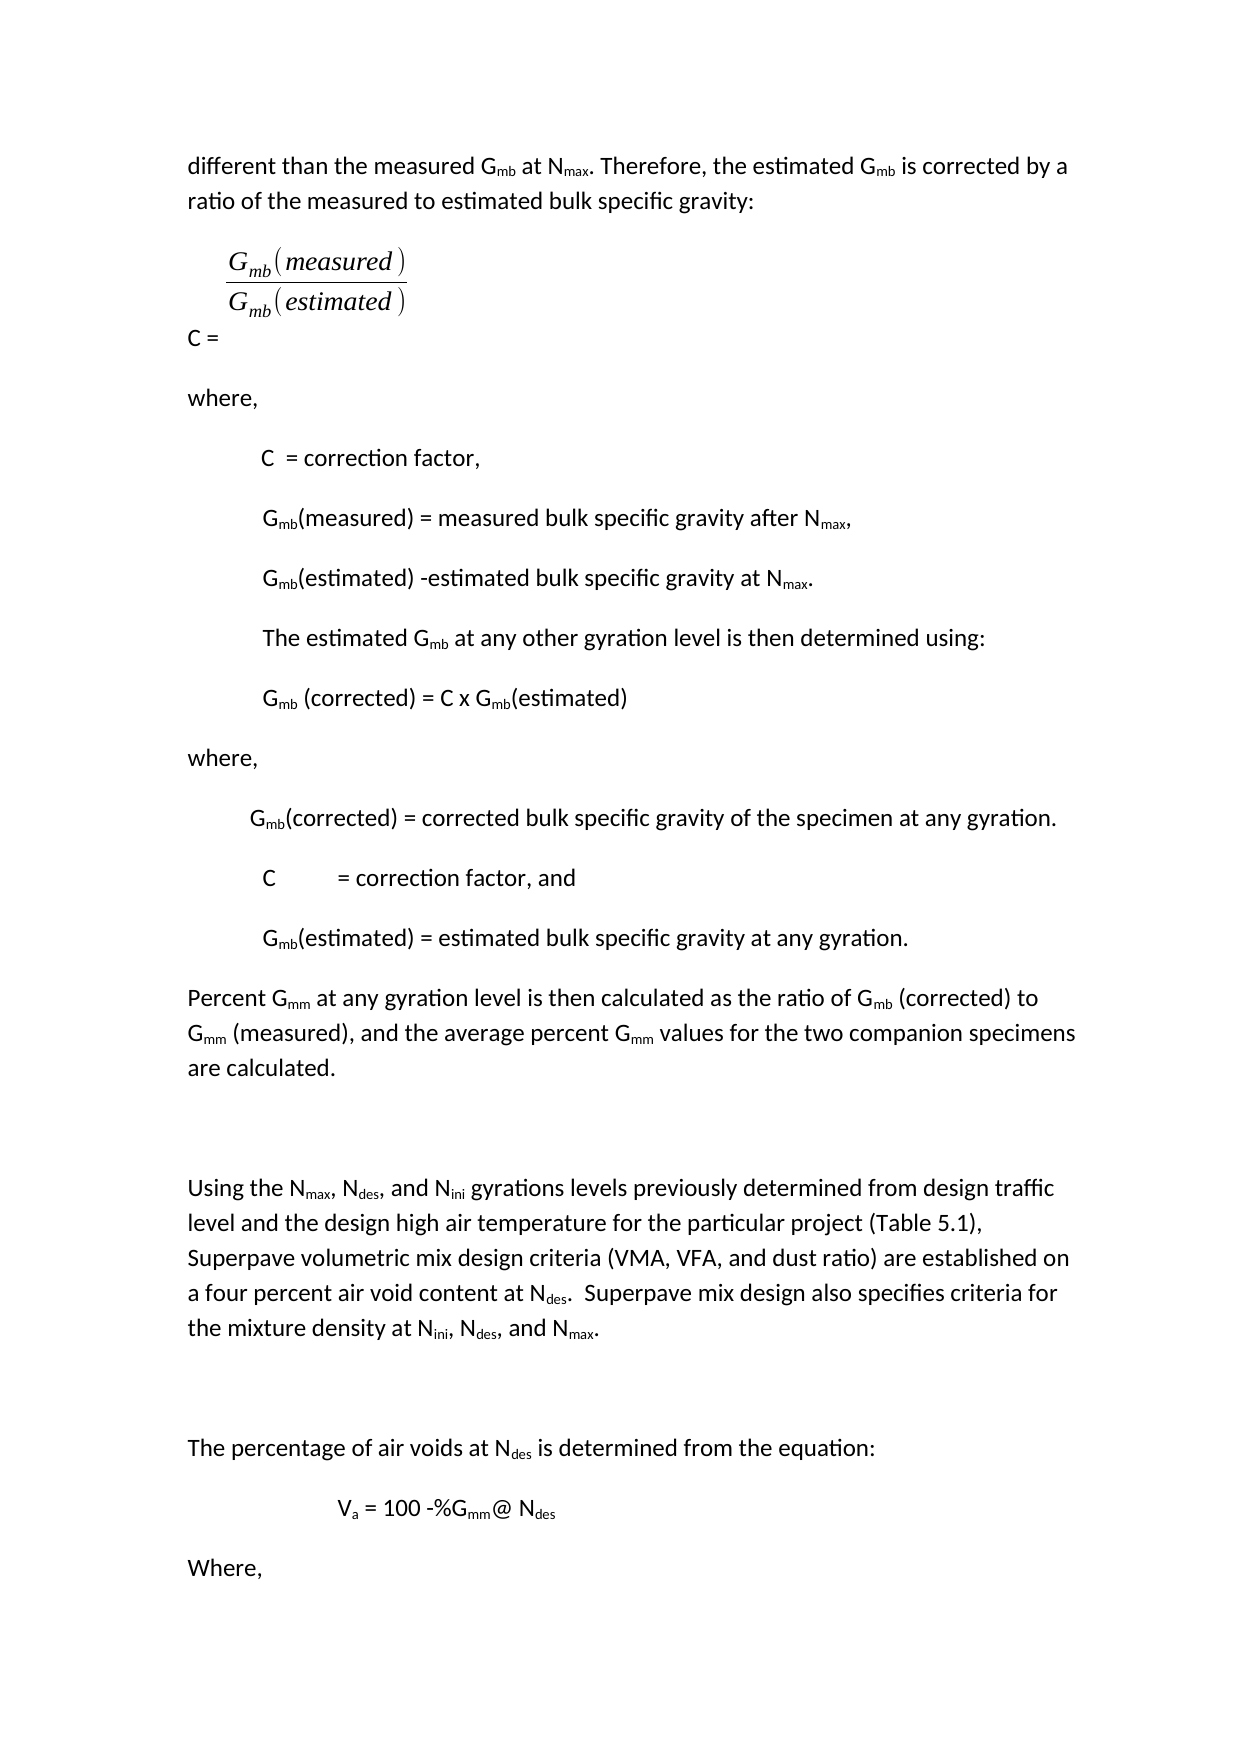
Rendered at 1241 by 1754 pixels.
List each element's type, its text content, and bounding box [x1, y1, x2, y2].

text C = correction factor, and [187, 862, 1078, 893]
text Gmb(measured) = measured bulk specific gravity after Nmax, [187, 502, 1078, 533]
text Gmb(corrected) = corrected bulk specific gravity of the specimen at any gyration. [187, 802, 1078, 833]
text Percent Gmm at any gyration level is then calculated as the ratio of Gmb (corrected) to Gmm (measured), and the average percent Gmm values for the two companion specimens are calculated. [187, 982, 1078, 1083]
text Gmb(estimated) -estimated bulk specific gravity at Nmax. [187, 562, 1078, 593]
text C = [187, 245, 1078, 353]
text Gmb (corrected) = C x Gmb(estimated) [187, 682, 1078, 713]
text where, [187, 382, 1078, 413]
text Gmb(estimated) = estimated bulk specific gravity at any gyration. [187, 922, 1078, 953]
text Va = 100 -%Gmm@ Ndes [187, 1492, 1078, 1523]
text The estimated Gmb at any other gyration level is then determined using: [187, 622, 1078, 653]
text C = correction factor, [187, 442, 1078, 473]
text Using the Nmax, Ndes, and Nini gyrations levels previously determined from design traffic level and the design high air temperature for the particular project (Table 5.1), Superpave volumetric mix design criteria (VMA, VFA, and dust ratio) are established on a four percent air void content at Ndes. Superpave mix design also specifies criteria for the mixture density at Nini, Ndes, and Nmax. [187, 1172, 1078, 1343]
text The percentage of air voids at Ndes is determined from the equation: [187, 1432, 1078, 1463]
text where, [187, 742, 1078, 773]
text Where, [187, 1552, 1078, 1583]
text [187, 150, 1078, 216]
